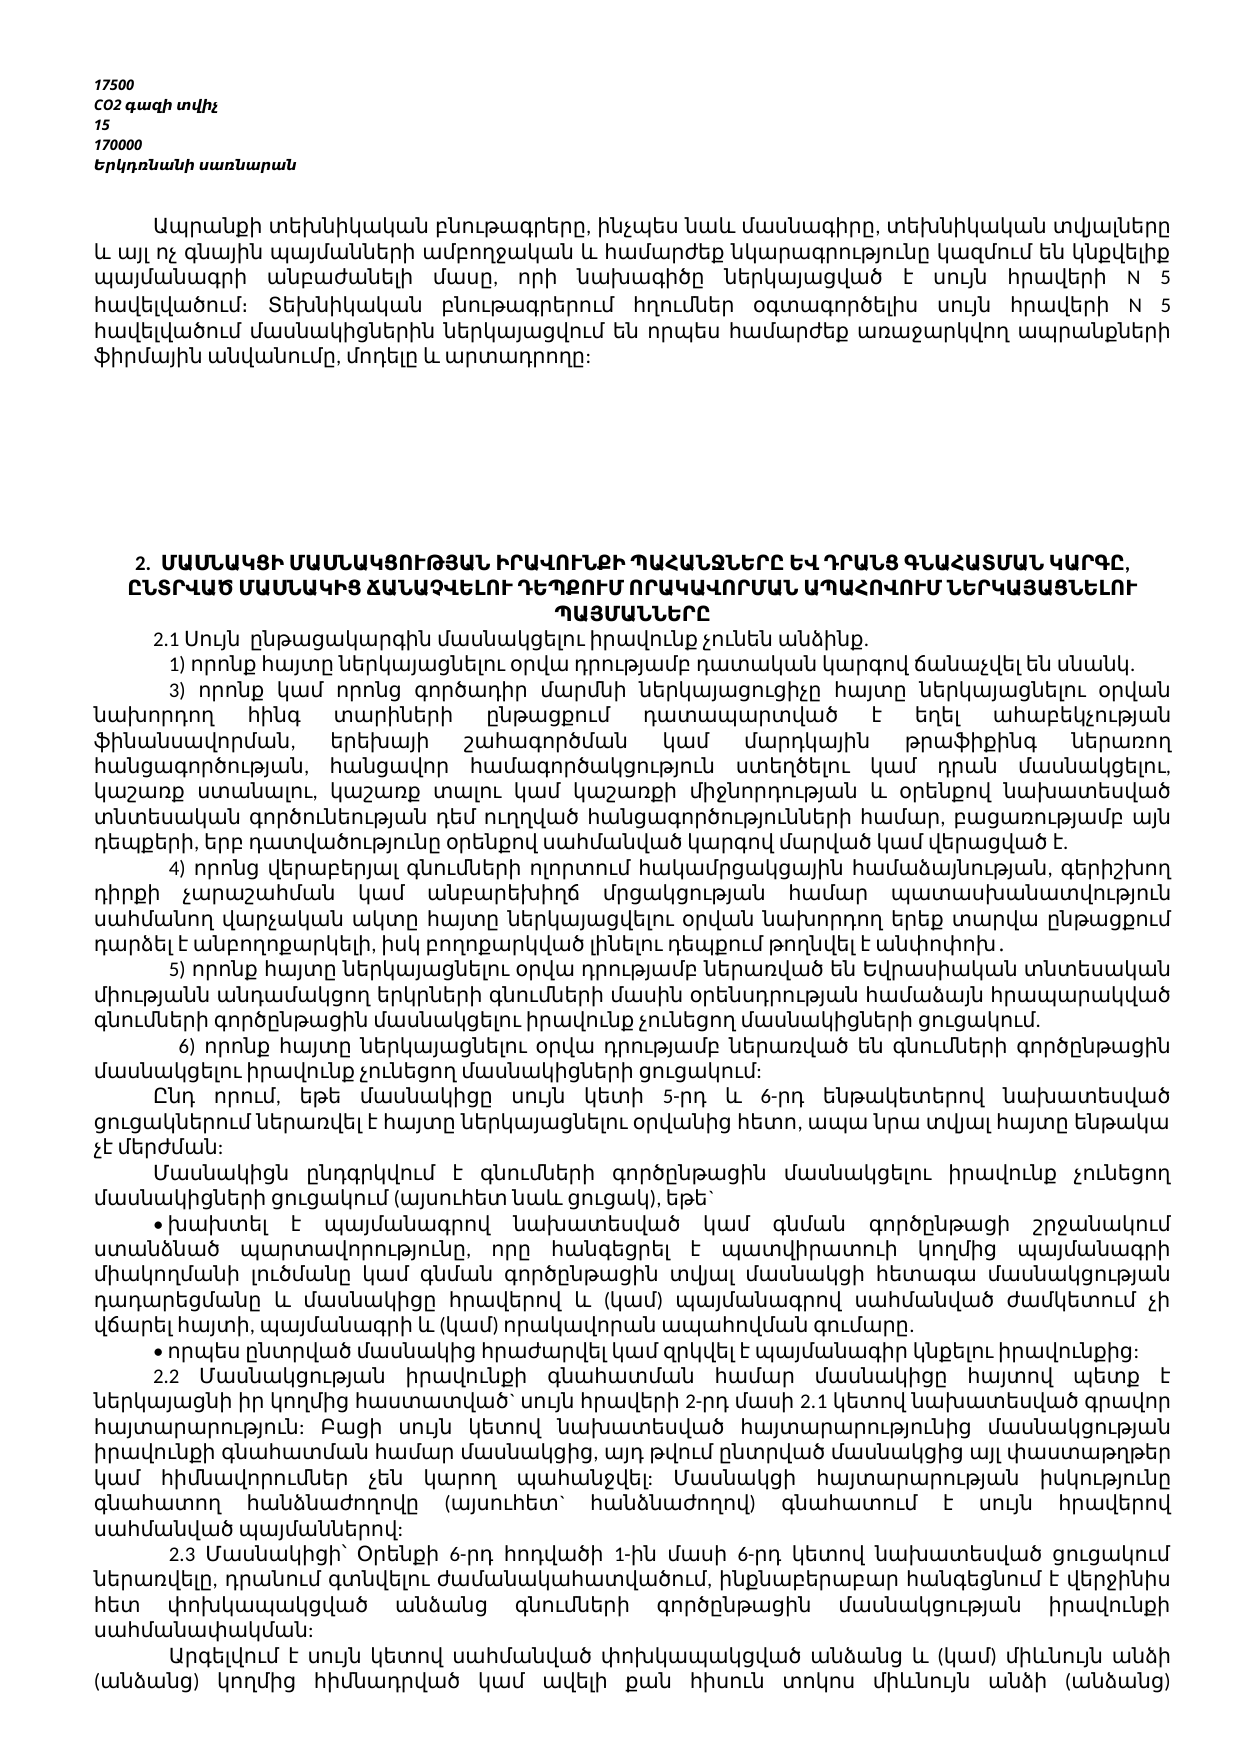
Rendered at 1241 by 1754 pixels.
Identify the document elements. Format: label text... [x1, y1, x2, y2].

text 2. ՄԱՍՆԱԿՑԻ ՄԱՍՆԱԿՑՈՒԹՅԱՆ ԻՐԱՎՈՒՆՔԻ ՊԱՀԱՆՋՆԵՐԸ ԵՎ ԴՐԱՆՑ ԳՆԱՀԱՏՄԱՆ ԿԱՐԳԸ, ԸՆՏՐՎԱԾ ՄԱՍՆԱԿԻՑ ՃԱՆԱՉՎԵԼՈՒ ԴԵՊՔՈՒՄ ՈՐԱԿԱՎՈՐՄԱՆ ԱՊԱՀՈՎՈՒՄ ՆԵՐԿԱՅԱՑՆԵԼՈՒ ՊԱՅՄԱՆՆԵՐԸ [94, 550, 1171, 626]
text Մասնակիցն ընդգրկվում է գնումների գործընթացին մասնակցելու իրավունք չունեցող մասնակիցների ցուցակում (այսուհետ նաև ցուցակ), եթե` [94, 1160, 1171, 1211]
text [94, 1643, 1171, 1694]
text Ապրանքի տեխնիկական բնութագրերը, ինչպես նաև մասնագիրը, տեխնիկական տվյալները և այլ ոչ գնային պայմանների ամբողջական և համարժեք նկարագրությունը կազմում են կնքվելիք պայմանագրի անբաժանելի մասը, որի նախագիծը ներկայացված է սույն հրավերի N 5 հավելվածում։ Տեխնիկական բնութագրերում հղումներ օգտագործելիս սույն հրավերի N 5 հավելվածում մասնակիցներին ներկայացվում են որպես համարժեք առաջարկվող ապրանքների ֆիրմային անվանումը, մոդելը և արտադրողը: [94, 213, 1171, 369]
text Ընդ որում, եթե մասնակիցը սույն կետի 5-րդ և 6-րդ ենթակետերով նախատեսված ցուցակներում ներառվել է հայտը ներկայացնելու օրվանից հետո, ապա նրա տվյալ հայտը ենթակա չէ մերժման: [94, 1084, 1171, 1160]
text • որպես ընտրված մասնակից հրաժարվել կամ զրկվել է պայմանագիր կնքելու իրավունքից: [94, 1338, 1171, 1363]
text 4) որոնց վերաբերյալ գնումների ոլորտում հակամրցակցային համաձայնության, գերիշխող դիրքի չարաշահման կամ անբարեխիղճ մրցակցության համար պատասխանատվություն սահմանող վարչական ակտը հայտը ներկայացվելու օրվան նախորդող երեք տարվա ընթացքում դարձել է անբողոքարկելի, իսկ բողոքարկված լինելու դեպքում թողնվել է անփոփոխ․ [94, 855, 1171, 957]
text 1) որոնք հայտը ներկայացնելու օրվա դրությամբ դատական կարգով ճանաչվել են սնանկ. [94, 652, 1171, 677]
text 2.3 Մասնակիցի՝ Օրենքի 6-րդ հոդվածի 1-ին մասի 6-րդ կետով նախատեսված ցուցակում ներառվելը, դրանում գտնվելու ժամանակահատվածում, ինքնաբերաբար հանգեցնում է վերջինիս հետ փոխկապակցված անձանց գնումների գործընթացին մասնակցության իրավունքի սահմանափակման: [94, 1541, 1171, 1643]
text 3) որոնք կամ որոնց գործադիր մարմնի ներկայացուցիչը հայտը ներկայացնելու օրվան նախորդող հինգ տարիների ընթացքում դատապարտված է եղել ահաբեկչության ֆինանսավորման, երեխայի շահագործման կամ մարդկային թրաֆիքինգ ներառող հանցագործության, հանցավոր համագործակցություն ստեղծելու կամ դրան մասնակցելու, կաշառք ստանալու, կաշառք տալու կամ կաշառքի միջնորդության և օրենքով նախատեսված տնտեսական գործունեության դեմ ուղղված հանցագործությունների համար, բացառությամբ այն դեպքերի, երբ դատվածությունը օրենքով սահմանված կարգով մարված կամ վերացված է. [94, 677, 1171, 855]
text 2.1 Սույն ընթացակարգին մասնակցելու իրավունք չունեն անձինք. [94, 626, 1171, 652]
text 5) որոնք հայտը ներկայացնելու օրվա դրությամբ ներառված են Եվրասիական տնտեսական միությանն անդամակցող երկրների գնումների մասին օրենսդրության համաձայն հրապարակված գնումների գործընթացին մասնակցելու իրավունք չունեցող մասնակիցների ցուցակում. [94, 957, 1171, 1033]
text 2.2 Մասնակցության իրավունքի գնահատման համար մասնակիցը հայտով պետք է ներկայացնի իր կողմից հաստատված` սույն հրավերի 2-րդ մասի 2.1 կետով նախատեսված գրավոր հայտարարություն: Բացի սույն կետով նախատեսված հայտարարությունից մասնակցության իրավունքի գնահատման համար մասնակցից, այդ թվում ընտրված մասնակցից այլ փաստաթղթեր կամ հիմնավորումներ չեն կարող պահանջվել: Մասնակցի հայտարարության իսկությունը գնահատող հանձնաժողովը (այսուհետ` հանձնաժողով) գնահատում է սույն հրավերով սահմանված պայմաններով: [94, 1363, 1171, 1541]
text • խախտել է պայմանագրով նախատեսված կամ գնման գործընթացի շրջանակում ստանձնած պարտավորությունը, որը հանգեցրել է պատվիրատուի կողմից պայմանագրի միակողմանի լուծմանը կամ գնման գործընթացին տվյալ մասնակցի հետագա մասնակցության դադարեցմանը և մասնակիցը հրավերով և (կամ) պայմանագրով սահմանված ժամկետում չի վճարել հայտի, պայմանագրի և (կամ) որակավորան ապահովման գումարը. [94, 1211, 1171, 1338]
text 6) որոնք հայտը ներկայացնելու օրվա դրությամբ ներառված են գնումների գործընթացին մասնակցելու իրավունք չունեցող մասնակիցների ցուցակում: [94, 1033, 1171, 1084]
